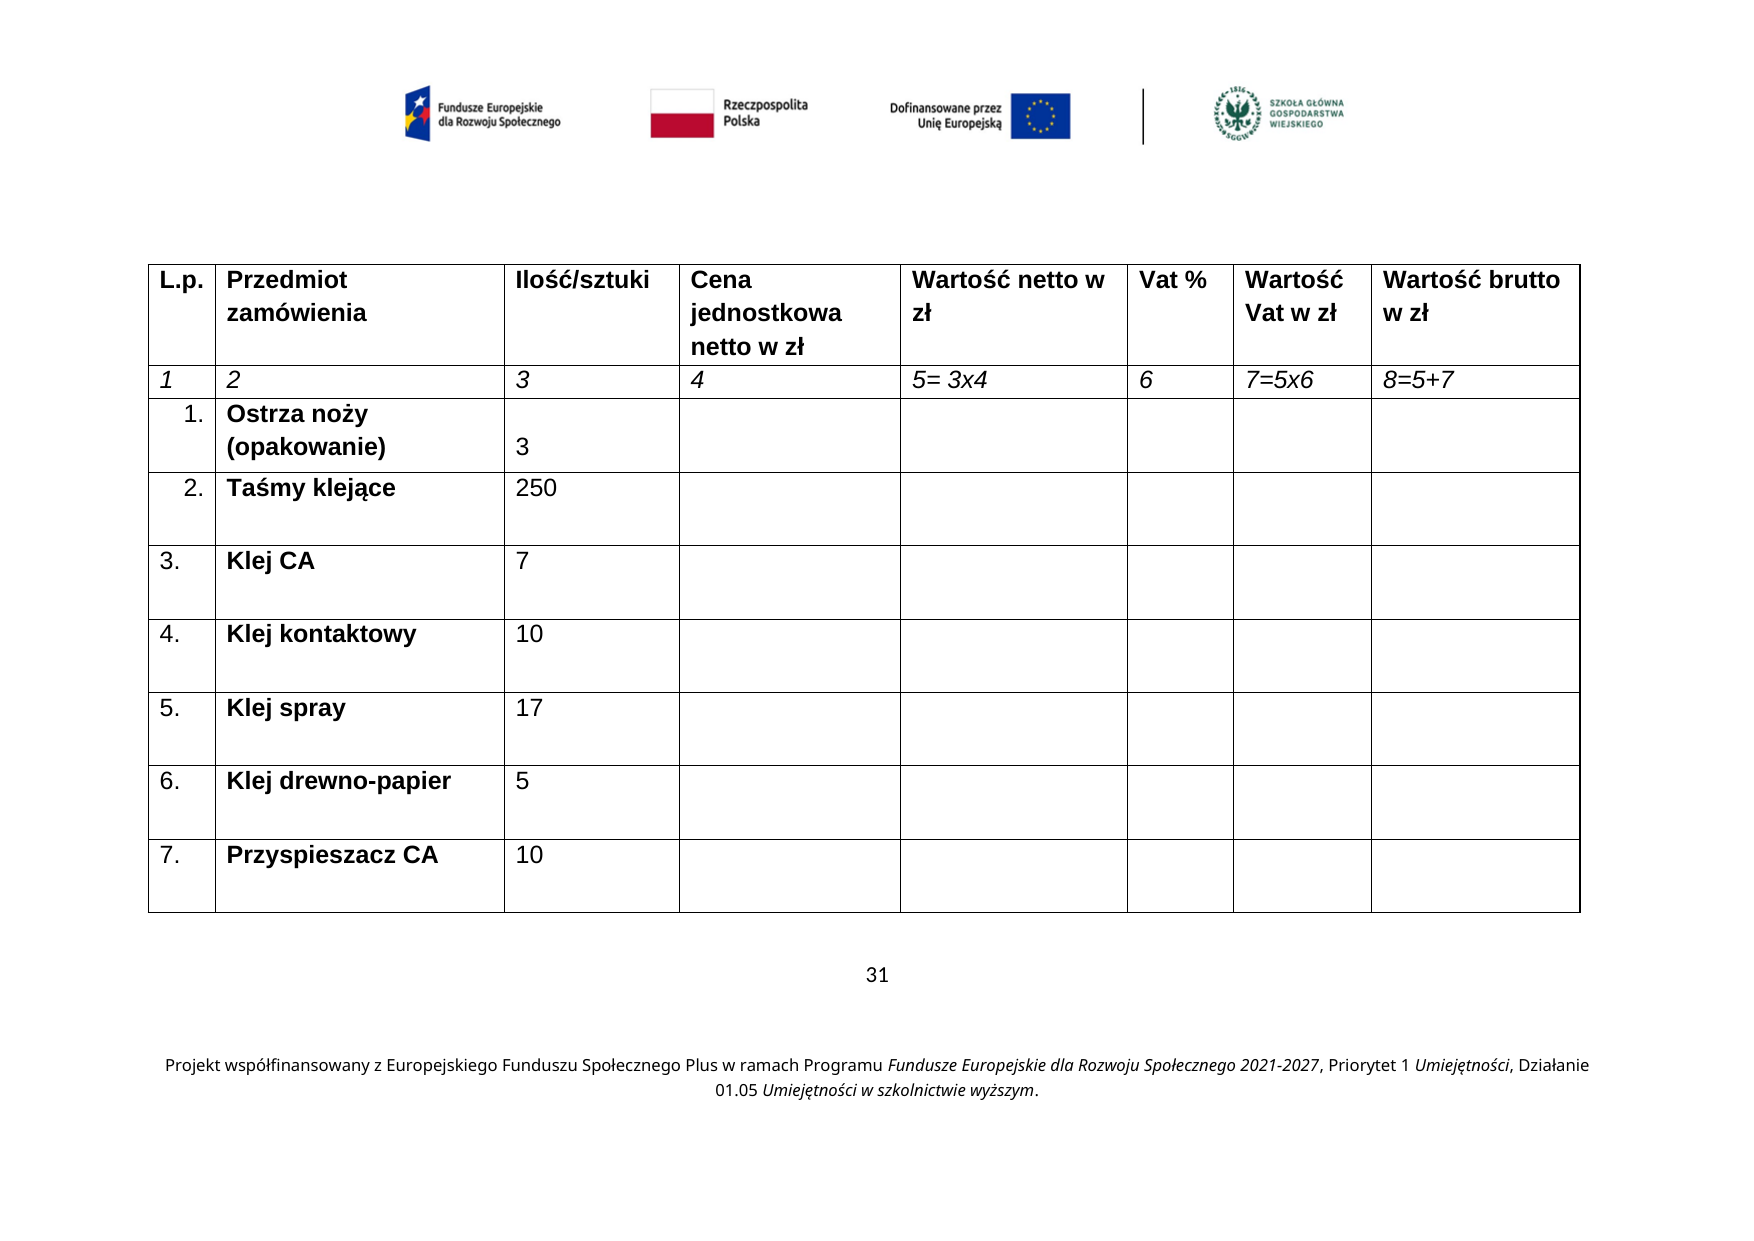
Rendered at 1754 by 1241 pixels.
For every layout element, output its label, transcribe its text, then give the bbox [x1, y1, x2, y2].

table_cell 10 [505, 620, 679, 692]
table_cell [1234, 693, 1371, 765]
table_cell [1372, 620, 1579, 692]
table_cell 2 [216, 366, 504, 398]
table_cell [1372, 766, 1579, 839]
table_cell 4 [680, 366, 900, 398]
table_cell [901, 766, 1127, 839]
picture [350, 73, 1404, 154]
table_cell [680, 766, 900, 839]
table_cell 6. [149, 766, 215, 839]
table_cell [1128, 399, 1233, 472]
table_cell Klej spray [216, 693, 504, 765]
table_cell Przyspieszacz CA [216, 840, 504, 912]
table_cell 250 [505, 473, 679, 545]
table_cell 10 [505, 840, 679, 912]
table_header Przedmiot zamówienia [216, 265, 504, 364]
table_cell [1234, 840, 1371, 912]
table_header Wartość Vat w zł [1234, 265, 1371, 364]
table_cell 8=5+7 [1372, 366, 1579, 398]
table_cell [901, 473, 1127, 545]
table_header L.p. [149, 265, 215, 364]
table_cell [901, 693, 1127, 765]
table_cell [1128, 840, 1233, 912]
table_cell Klej CA [216, 546, 504, 618]
table_cell 5. [149, 693, 215, 765]
table_cell 7. [149, 840, 215, 912]
table_header Cena jednostkowa netto w zł [680, 265, 900, 364]
table_header Vat % [1128, 265, 1233, 364]
table_cell [1128, 473, 1233, 545]
table_cell [1128, 620, 1233, 692]
table_cell [1372, 399, 1579, 472]
table_cell Taśmy klejące [216, 473, 504, 545]
table_cell [1372, 840, 1579, 912]
table_cell 2. [149, 473, 215, 545]
table_cell [1372, 473, 1579, 545]
table_cell 5 [505, 766, 679, 839]
table_cell [680, 473, 900, 545]
table_cell 3 [505, 399, 679, 472]
table_cell [680, 620, 900, 692]
table_cell [1128, 546, 1233, 618]
table_cell [901, 399, 1127, 472]
table_cell 1 [149, 366, 215, 398]
table_cell [901, 620, 1127, 692]
table_cell [680, 840, 900, 912]
table_cell [901, 840, 1127, 912]
table_cell [1234, 620, 1371, 692]
table_header Ilość/sztuki [505, 265, 679, 364]
table_cell [1372, 546, 1579, 618]
table_cell 5= 3x4 [901, 366, 1127, 398]
table_cell 6 [1128, 366, 1233, 398]
table_cell [1128, 693, 1233, 765]
table_cell [680, 399, 900, 472]
table_cell [680, 693, 900, 765]
table_cell [1128, 766, 1233, 839]
table_cell 17 [505, 693, 679, 765]
table_cell 4. [149, 620, 215, 692]
table_cell 1. [149, 399, 215, 472]
table_cell Klej kontaktowy [216, 620, 504, 692]
table_cell [1234, 546, 1371, 618]
table_cell [1234, 473, 1371, 545]
table_cell Klej drewno-papier [216, 766, 504, 839]
table_cell [1234, 766, 1371, 839]
table_cell 7=5x6 [1234, 366, 1371, 398]
table_header Wartość netto w zł [901, 265, 1127, 364]
table_cell [1234, 399, 1371, 472]
table_cell [901, 546, 1127, 618]
table_cell [1372, 693, 1579, 765]
table_cell 3 [505, 366, 679, 398]
table_header Wartość brutto w zł [1372, 265, 1579, 364]
table_cell Ostrza noży (opakowanie) [216, 399, 504, 472]
table_cell [680, 546, 900, 618]
table_cell 3. [149, 546, 215, 618]
table_cell 7 [505, 546, 679, 618]
